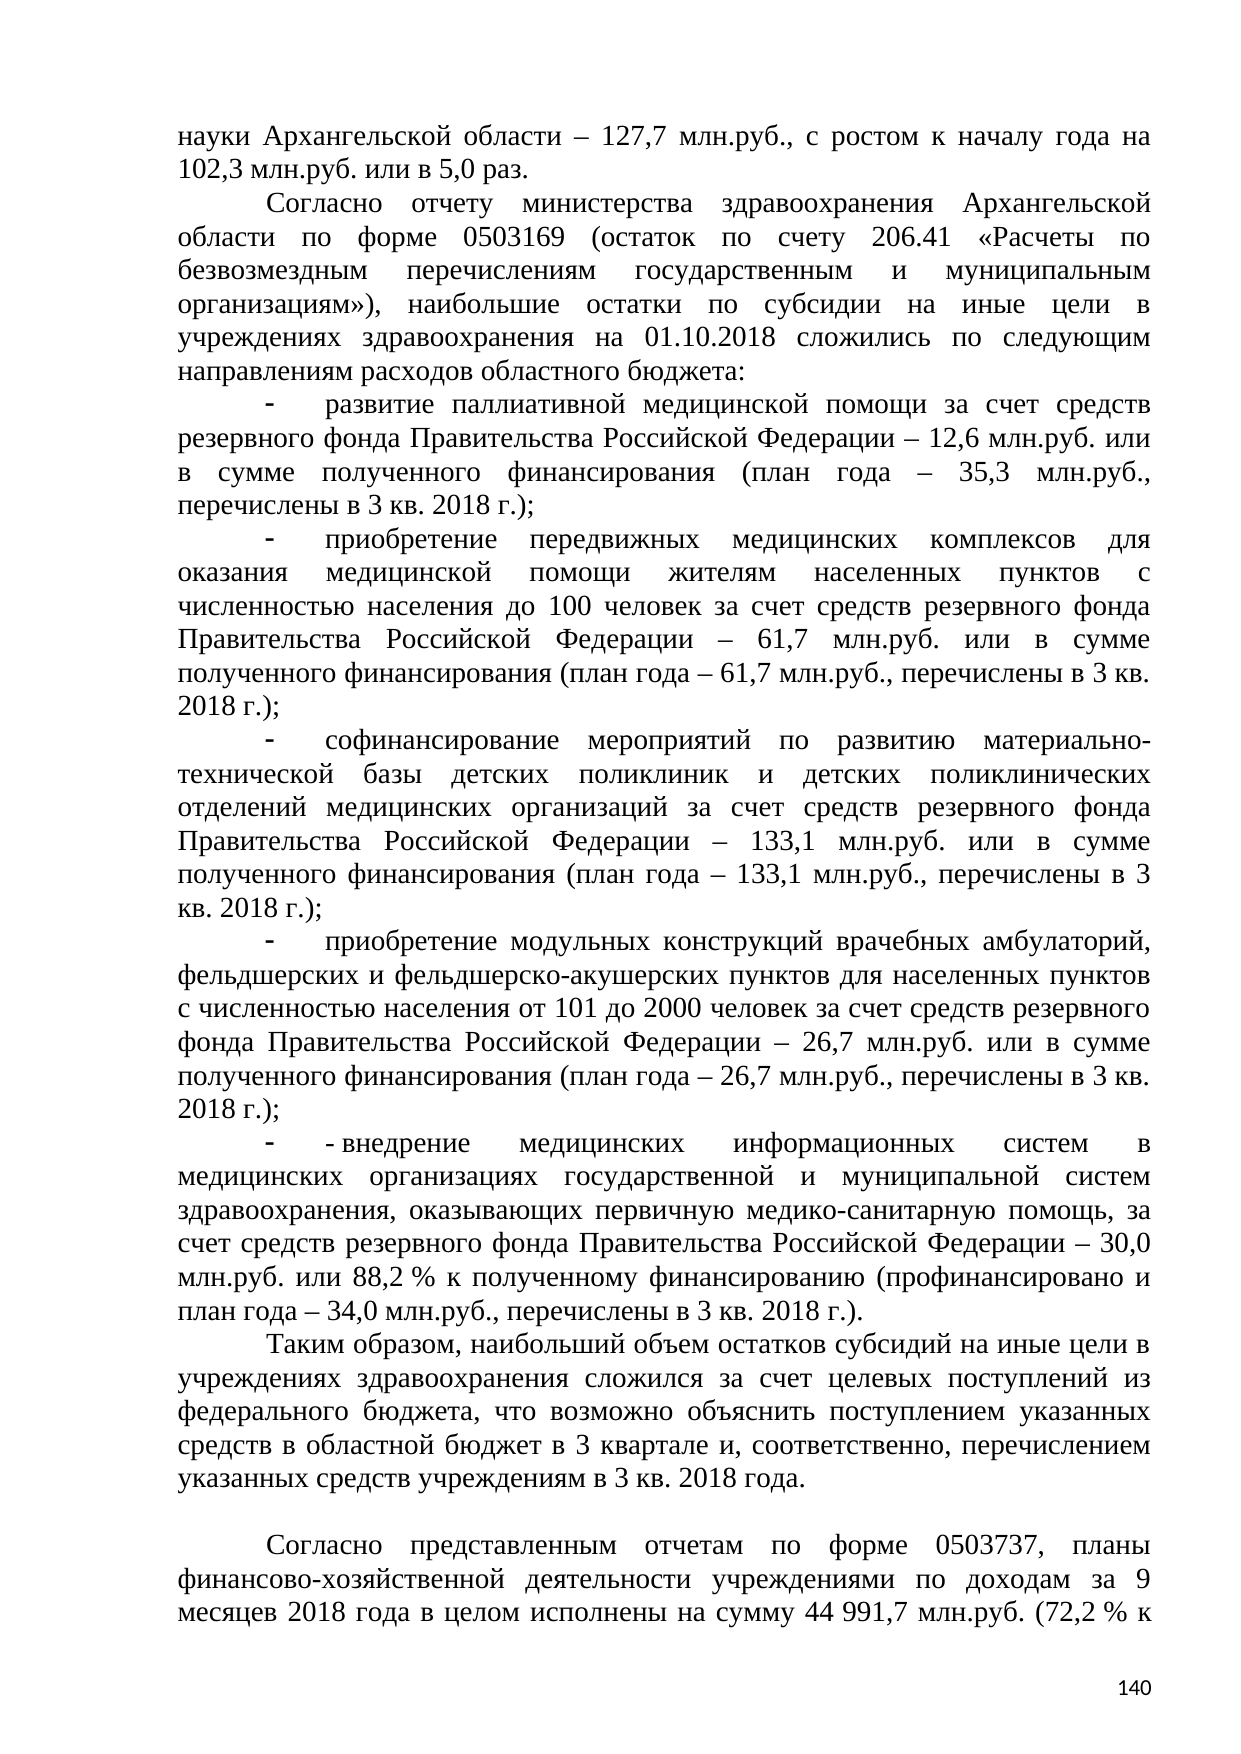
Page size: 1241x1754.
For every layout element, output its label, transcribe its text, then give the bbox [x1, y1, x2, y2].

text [177, 118, 1152, 185]
text Таким образом, наибольший объем остатков субсидий на иные цели в учреждениях здравоохранения сложился за счет целевых поступлений из федерального бюджета, что возможно объяснить поступлением указанных средств в областной бюджет в 3 квартале и, соответственно, перечислением указанных средств учреждениям в 3 кв. 2018 года. [177, 1326, 1152, 1494]
list приобретение передвижных медицинских комплексов для оказания медицинской помощи жителям населенных пунктов с численностью населения до 100 человек за счет средств резервного фонда Правительства Российской Федерации – 61,7 млн.руб. или в сумме полученного финансирования (план года – 61,7 млн.руб., перечислены в 3 кв. 2018 г.); [177, 521, 1152, 722]
list софинансирование мероприятий по развитию материально-технической базы детских поликлиник и детских поликлинических отделений медицинских организаций за счет средств резервного фонда Правительства Российской Федерации – 133,1 млн.руб. или в сумме полученного финансирования (план года – 133,1 млн.руб., перечислены в 3 кв. 2018 г.); [177, 722, 1152, 923]
text Согласно отчету министерства здравоохранения Архангельской области по форме 0503169 (остаток по счету 206.41 «Расчеты по безвозмездным перечислениям государственным и муниципальным организациям»), наибольшие остатки по субсидии на иные цели в учреждениях здравоохранения на 01.10.2018 сложились по следующим направлениям расходов областного бюджета: [177, 185, 1152, 386]
list развитие паллиативной медицинской помощи за счет средств резервного фонда Правительства Российской Федерации – 12,6 млн.руб. или в сумме полученного финансирования (план года – 35,3 млн.руб., перечислены в 3 кв. 2018 г.); [177, 386, 1152, 521]
list - внедрение медицинских информационных систем в медицинских организациях государственной и муниципальной систем здравоохранения, оказывающих первичную медико-санитарную помощь, за счет средств резервного фонда Правительства Российской Федерации – 30,0 млн.руб. или 88,2 % к полученному финансированию (профинансировано и план года – 34,0 млн.руб., перечислены в 3 кв. 2018 г.). [177, 1125, 1152, 1326]
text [177, 1527, 1152, 1628]
list приобретение модульных конструкций врачебных амбулаторий, фельдшерских и фельдшерско-акушерских пунктов для населенных пунктов с численностью населения от 101 до 2000 человек за счет средств резервного фонда Правительства Российской Федерации – 26,7 млн.руб. или в сумме полученного финансирования (план года – 26,7 млн.руб., перечислены в 3 кв. 2018 г.); [177, 923, 1152, 1125]
